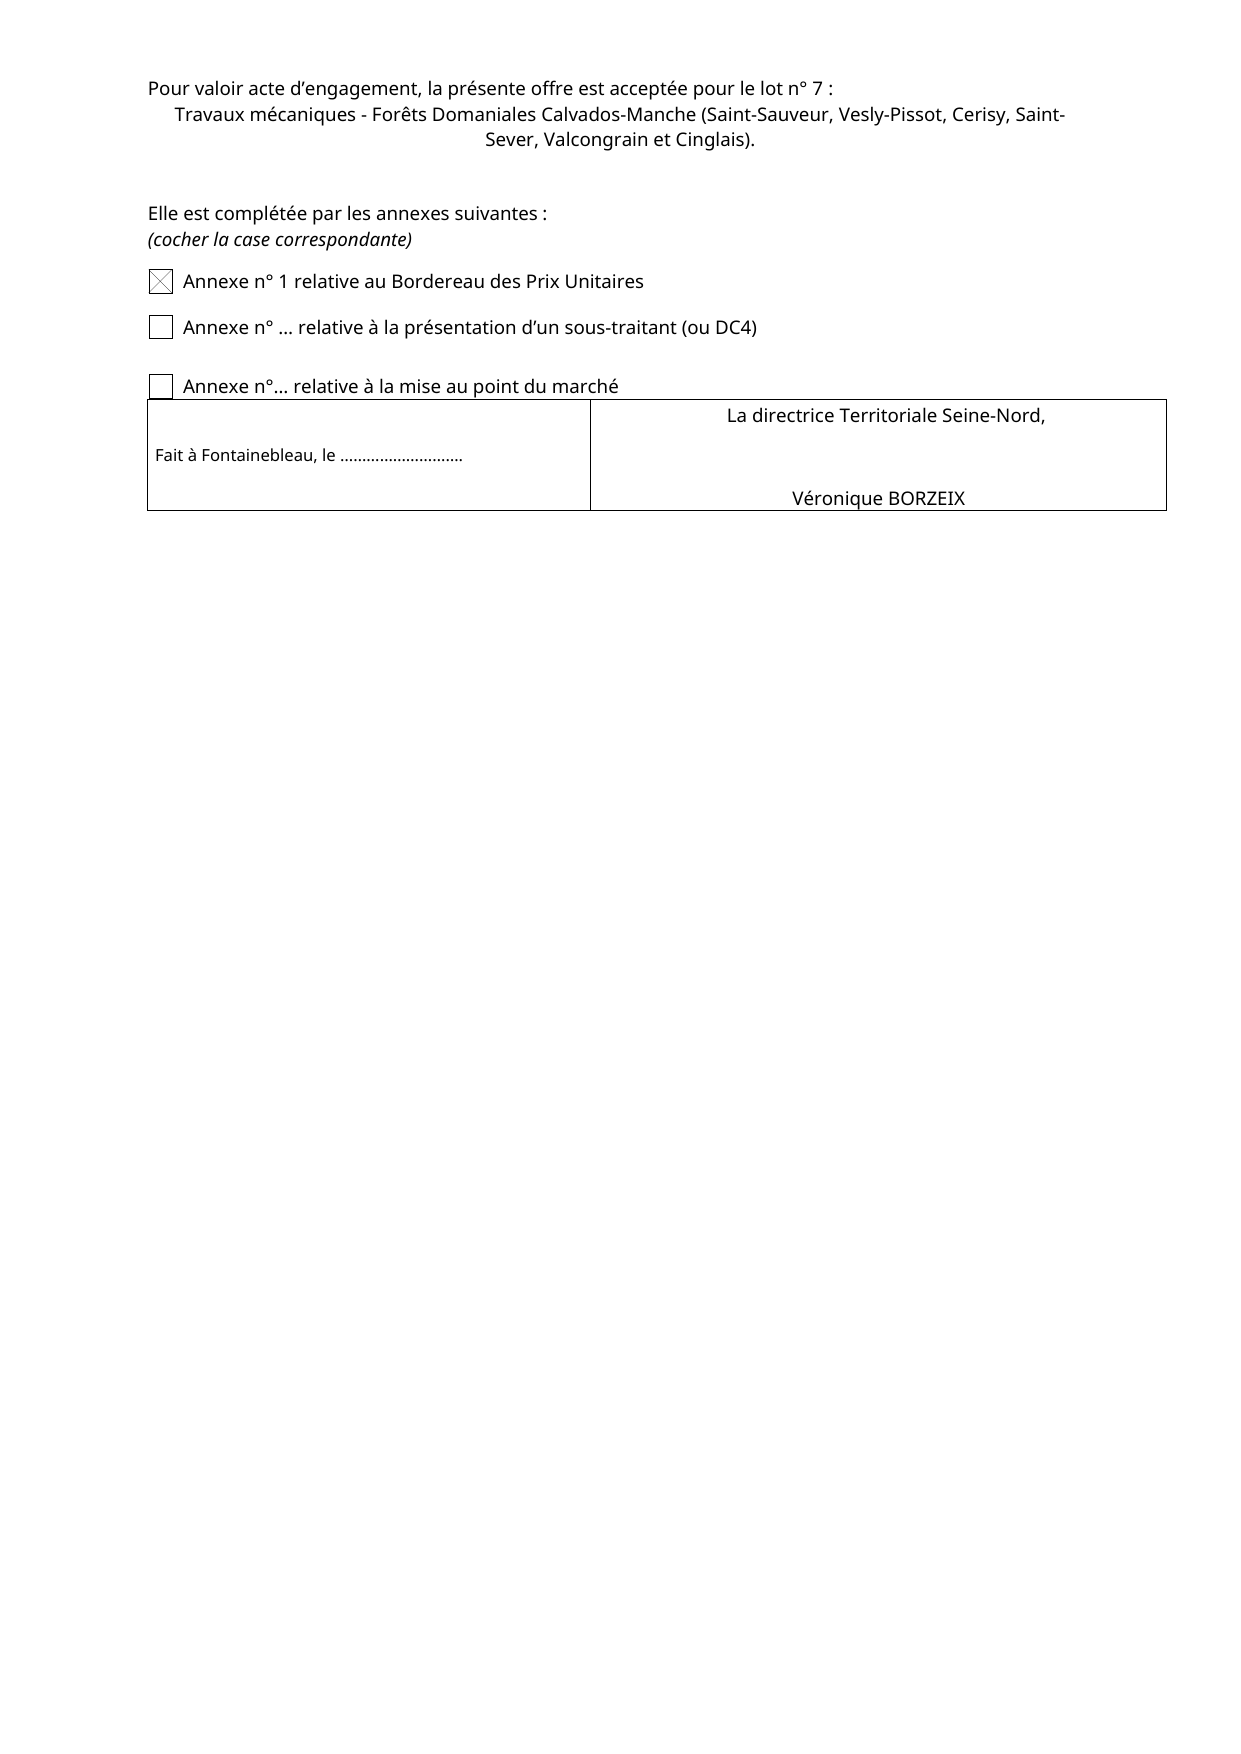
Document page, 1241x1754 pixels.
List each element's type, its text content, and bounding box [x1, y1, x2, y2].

text (cocher la case correspondante) [148, 226, 1093, 251]
text Pour valoir acte d’engagement, la présente offre est acceptée pour le lot n° 7 : [148, 76, 1093, 101]
table_header La directrice Territoriale Seine-Nord, Véronique BORZEIX [591, 400, 1166, 510]
text Elle est complétée par les annexes suivantes : [148, 200, 1093, 226]
text Travaux mécaniques - Forêts Domaniales Calvados-Manche (Saint-Sauveur, Vesly-Pissot, Cerisy, Saint-Sever, Valcongrain et Cinglais). [148, 101, 1093, 152]
table_header Fait à Fontainebleau, le ………………………. [148, 400, 590, 510]
text Annexe n°… relative à la mise au point du marché [148, 373, 1093, 399]
text Annexe n° 1 relative au Bordereau des Prix Unitaires [148, 268, 1093, 294]
text Annexe n° … relative à la présentation d’un sous-traitant (ou DC4) [148, 314, 1093, 339]
